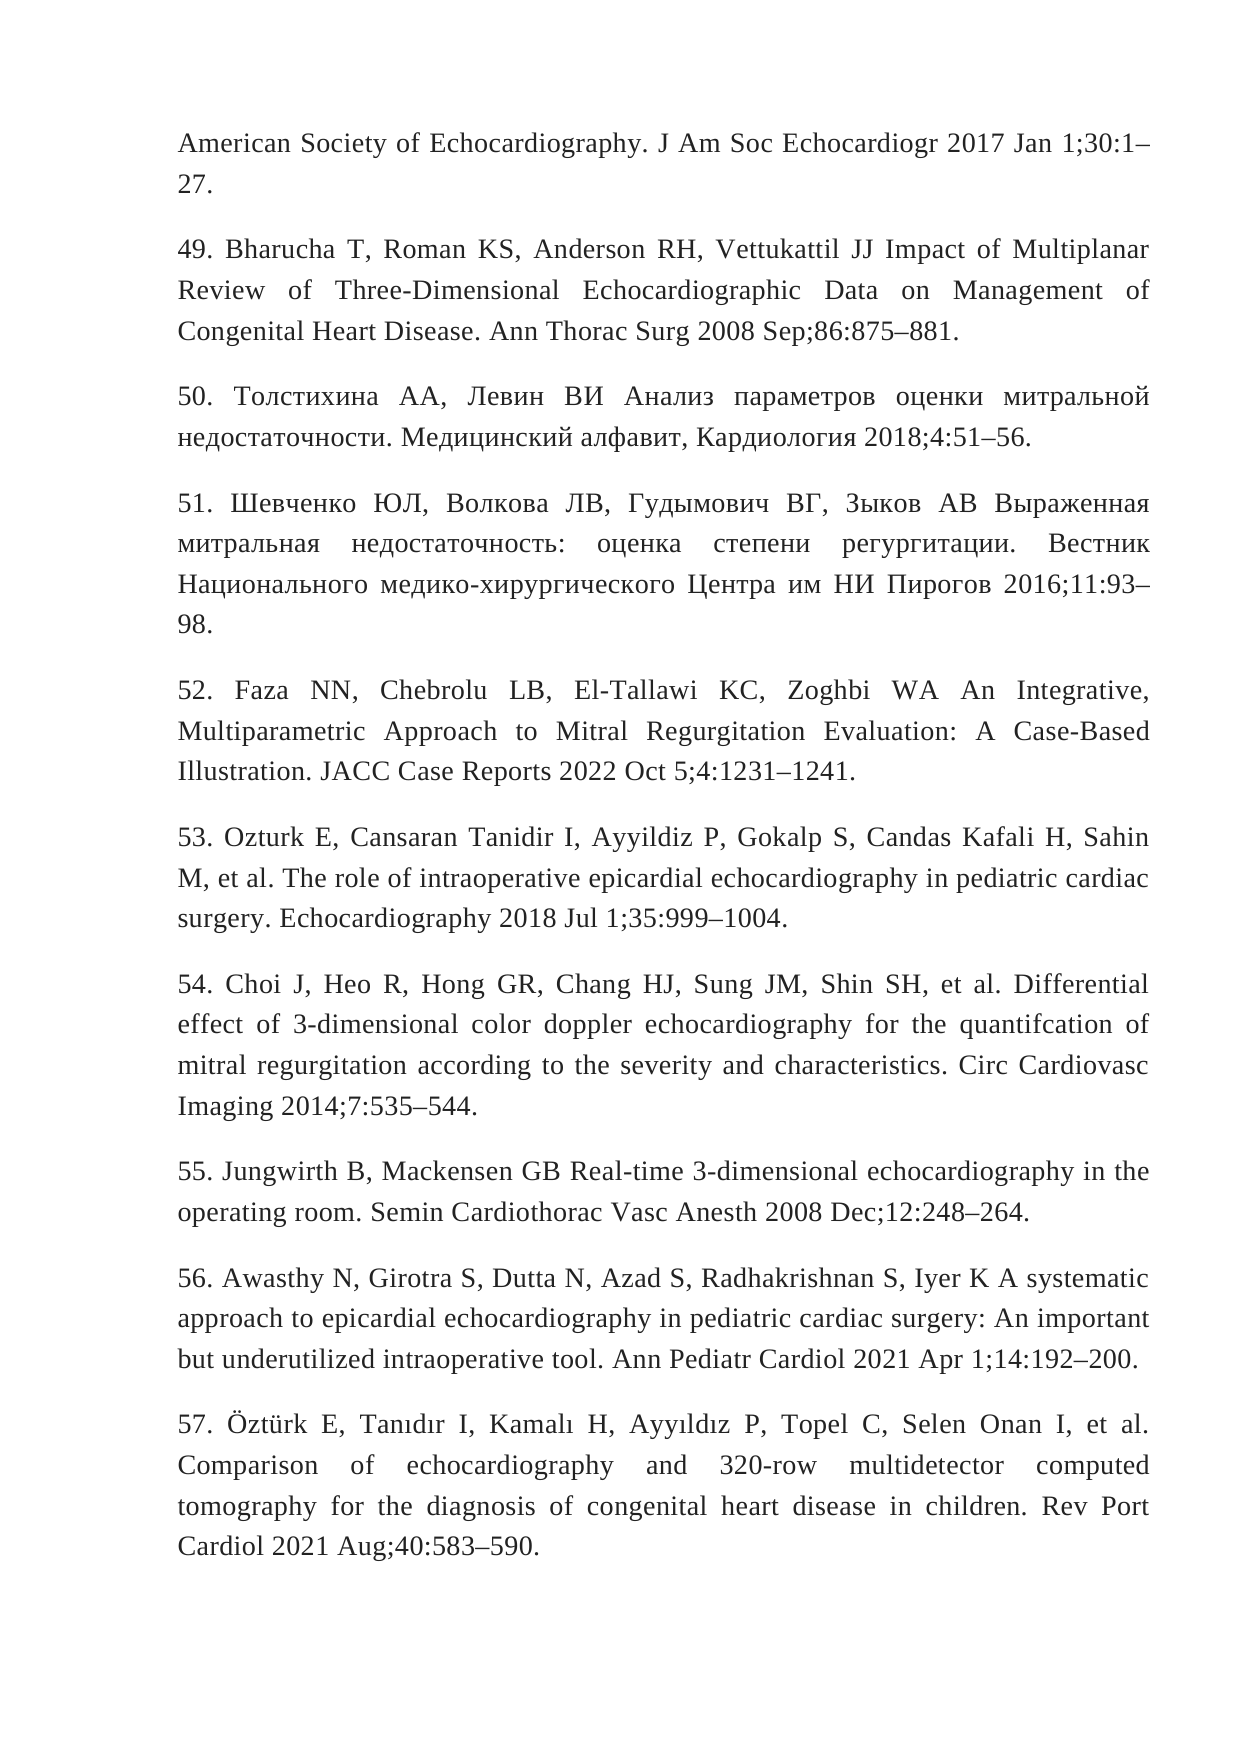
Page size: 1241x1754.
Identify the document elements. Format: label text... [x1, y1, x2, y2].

text 53. Ozturk E, Cansaran Tanidir I, Ayyildiz P, Gokalp S, Candas Kafali H, Sahin M, et al. The role of intraoperative epicardial echocardiography in pediatric cardiac surgery. Echocardiography 2018 Jul 1;35:999–1004. [177, 812, 1152, 934]
text 54. Choi J, Heo R, Hong GR, Chang HJ, Sung JM, Shin SH, et al. Differential effect of 3-dimensional color doppler echocardiography for the quantifcation of mitral regurgitation according to the severity and characteristics. Circ Cardiovasc Imaging 2014;7:535–544. [177, 959, 1152, 1121]
text 57. Öztürk E, Tanıdır I, Kamalı H, Ayyıldız P, Topel C, Selen Onan I, et al. Comparison of echocardiography and 320-row multidetector computed tomography for the diagnosis of congenital heart disease in children. Rev Port Cardiol 2021 Aug;40:583–590. [177, 1399, 1152, 1562]
text 51. Шевченко ЮЛ, Волкова ЛВ, Гудымович ВГ, Зыков АВ Выраженная митральная недостаточность: оценка степени регургитации. Вестник Национального медико-хирургического Центра им НИ Пирогов 2016;11:93–98. [177, 477, 1152, 640]
text 55. Jungwirth B, Mackensen GB Real-time 3-dimensional echocardiography in the operating room. Semin Cardiothorac Vasc Anesth 2008 Dec;12:248–264. [177, 1146, 1152, 1227]
text 50. Толстихина АА, Левин ВИ Анализ параметров оценки митральной недостаточности. Медицинский алфавит, Кардиология 2018;4:51–56. [177, 371, 1152, 452]
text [177, 118, 1152, 199]
text 56. Awasthy N, Girotra S, Dutta N, Azad S, Radhakrishnan S, Iyer K A systematic approach to epicardial echocardiography in pediatric cardiac surgery: An important but underutilized intraoperative tool. Ann Pediatr Cardiol 2021 Apr 1;14:192–200. [177, 1252, 1152, 1374]
text 49. Bharucha T, Roman KS, Anderson RH, Vettukattil JJ Impact of Multiplanar Review of Three-Dimensional Echocardiographic Data on Management of Congenital Heart Disease. Ann Thorac Surg 2008 Sep;86:875–881. [177, 224, 1152, 346]
text 52. Faza NN, Chebrolu LB, El-Tallawi KC, Zoghbi WA An Integrative, Multiparametric Approach to Mitral Regurgitation Evaluation: A Case-Based Illustration. JACC Case Reports 2022 Oct 5;4:1231–1241. [177, 665, 1152, 787]
